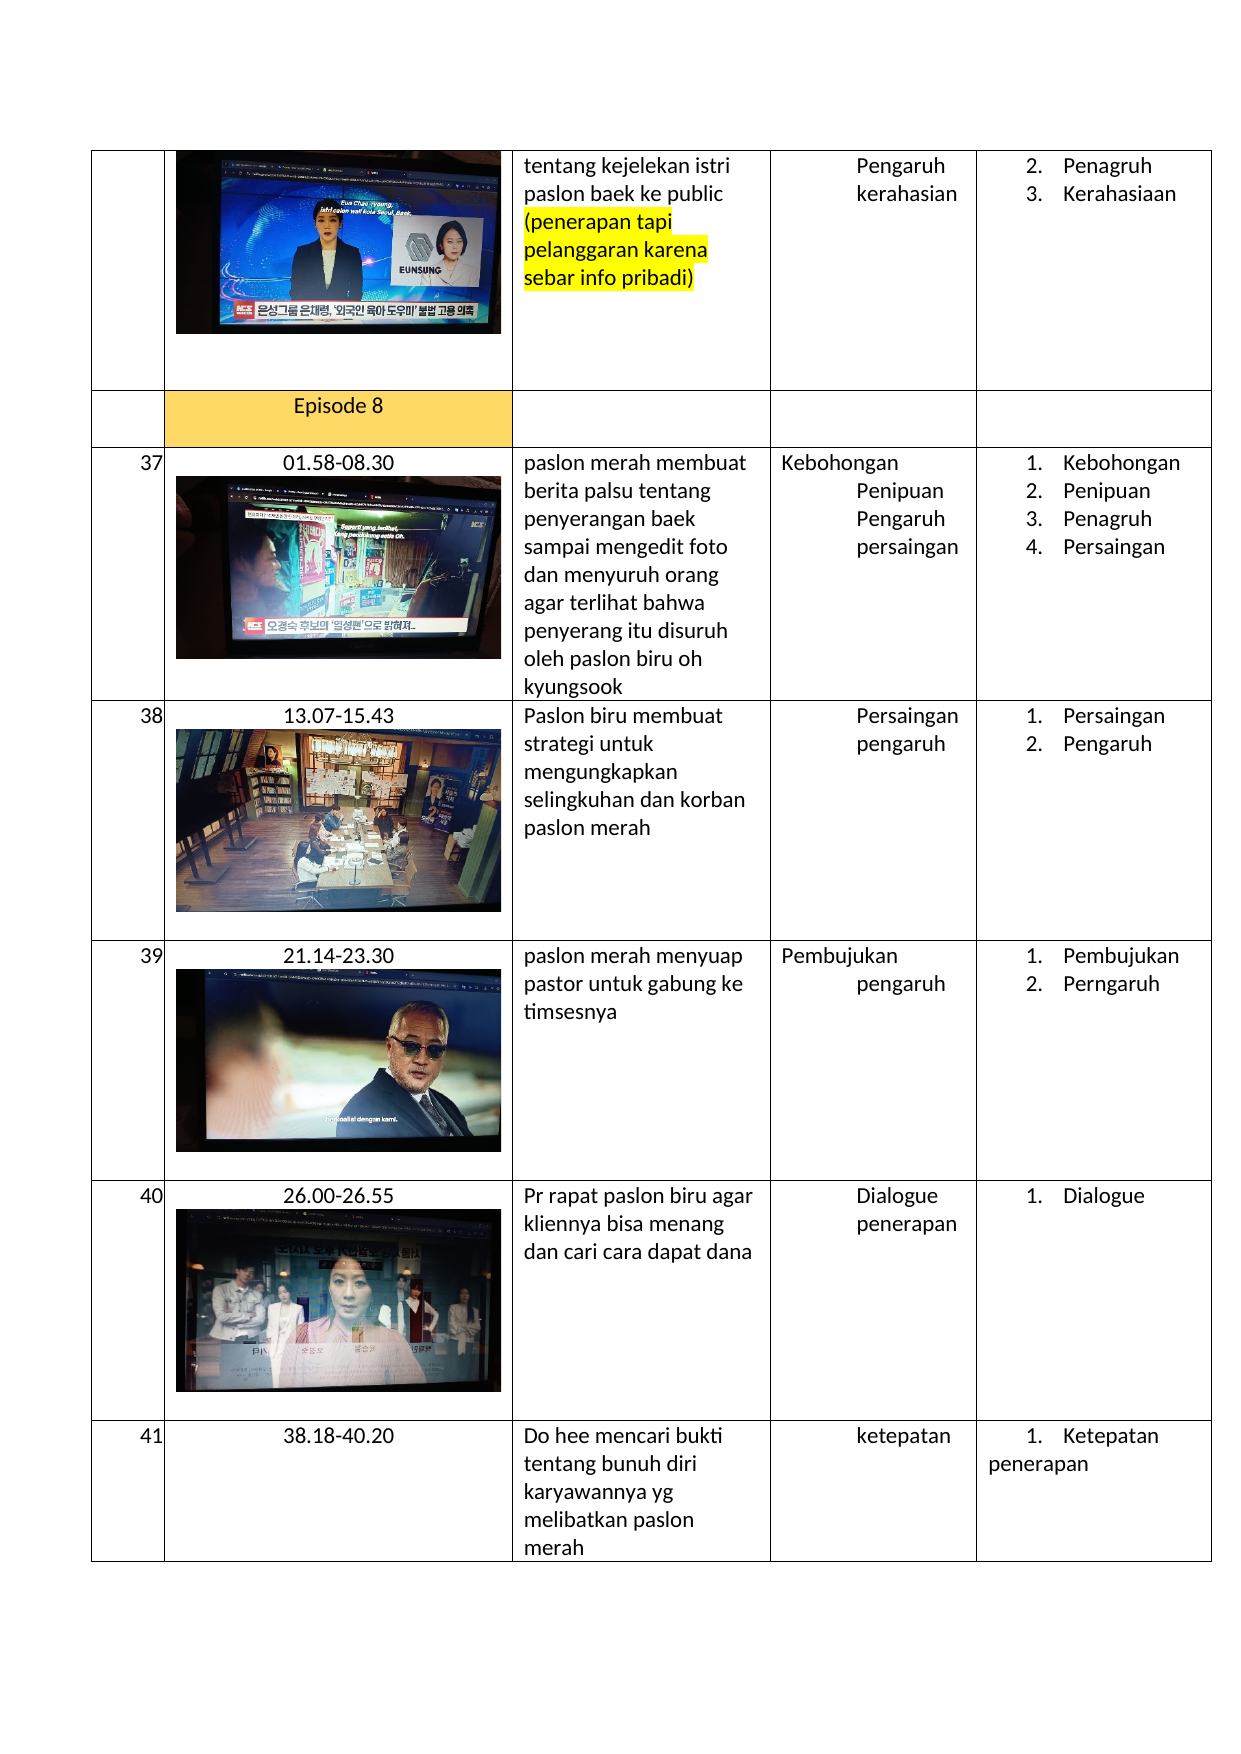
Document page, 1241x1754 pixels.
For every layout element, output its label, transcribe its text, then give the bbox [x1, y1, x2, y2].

table_cell Pembujukan pengaruh [771, 941, 976, 1180]
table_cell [513, 1421, 770, 1561]
table_cell Persaingan pengaruh [771, 701, 976, 940]
table_cell Ketepatan penerapan [977, 1421, 1211, 1561]
picture [176, 151, 502, 334]
table_cell ketepatan [771, 1421, 976, 1561]
table_cell [771, 391, 976, 447]
table_cell Paslon biru membuat strategi untuk mengungkapkan selingkuhan dan korban paslon merah [513, 701, 770, 940]
table_cell [92, 701, 164, 940]
table_cell [92, 1181, 164, 1420]
table_cell paslon merah membuat berita palsu tentang penyerangan baek sampai mengedit foto dan menyuruh orang agar terlihat bahwa penyerang itu disuruh oleh paslon biru oh kyungsook [513, 448, 770, 700]
picture [176, 1209, 502, 1392]
table_cell Kebohongan Penipuan Pengaruh persaingan [771, 448, 976, 700]
table_cell [92, 1421, 164, 1561]
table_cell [771, 151, 976, 390]
table_cell [92, 448, 164, 700]
table_cell Episode 8 [165, 391, 512, 447]
table_cell Pembujukan Perngaruh [977, 941, 1211, 1180]
table_cell Kebohongan Penipuan Penagruh Persaingan [977, 448, 1211, 700]
table_cell paslon merah menyuap pastor untuk gabung ke timsesnya [513, 941, 770, 1180]
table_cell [513, 151, 770, 390]
table_cell 13.07-15.43 [165, 701, 512, 940]
picture [176, 969, 502, 1152]
picture [176, 729, 502, 912]
table_cell 26.00-26.55 [165, 1181, 512, 1420]
table_cell 01.04.31- 1.6.10 [165, 151, 512, 390]
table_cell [977, 151, 1211, 390]
table_cell Dialogue penerapan [771, 1181, 976, 1420]
picture [176, 476, 502, 659]
table_cell 21.14-23.30 [165, 941, 512, 1180]
table_cell [513, 391, 770, 447]
table_cell Persaingan Pengaruh [977, 701, 1211, 940]
table_cell 01.58-08.30 [165, 448, 512, 700]
table_cell [977, 391, 1211, 447]
table_cell 38.18-40.20 [165, 1421, 512, 1561]
table_cell Pr rapat paslon biru agar kliennya bisa menang dan cari cara dapat dana [513, 1181, 770, 1420]
table_cell Dialogue [977, 1181, 1211, 1420]
table_cell [92, 941, 164, 1180]
table_cell [92, 391, 164, 447]
table_cell [92, 151, 164, 390]
